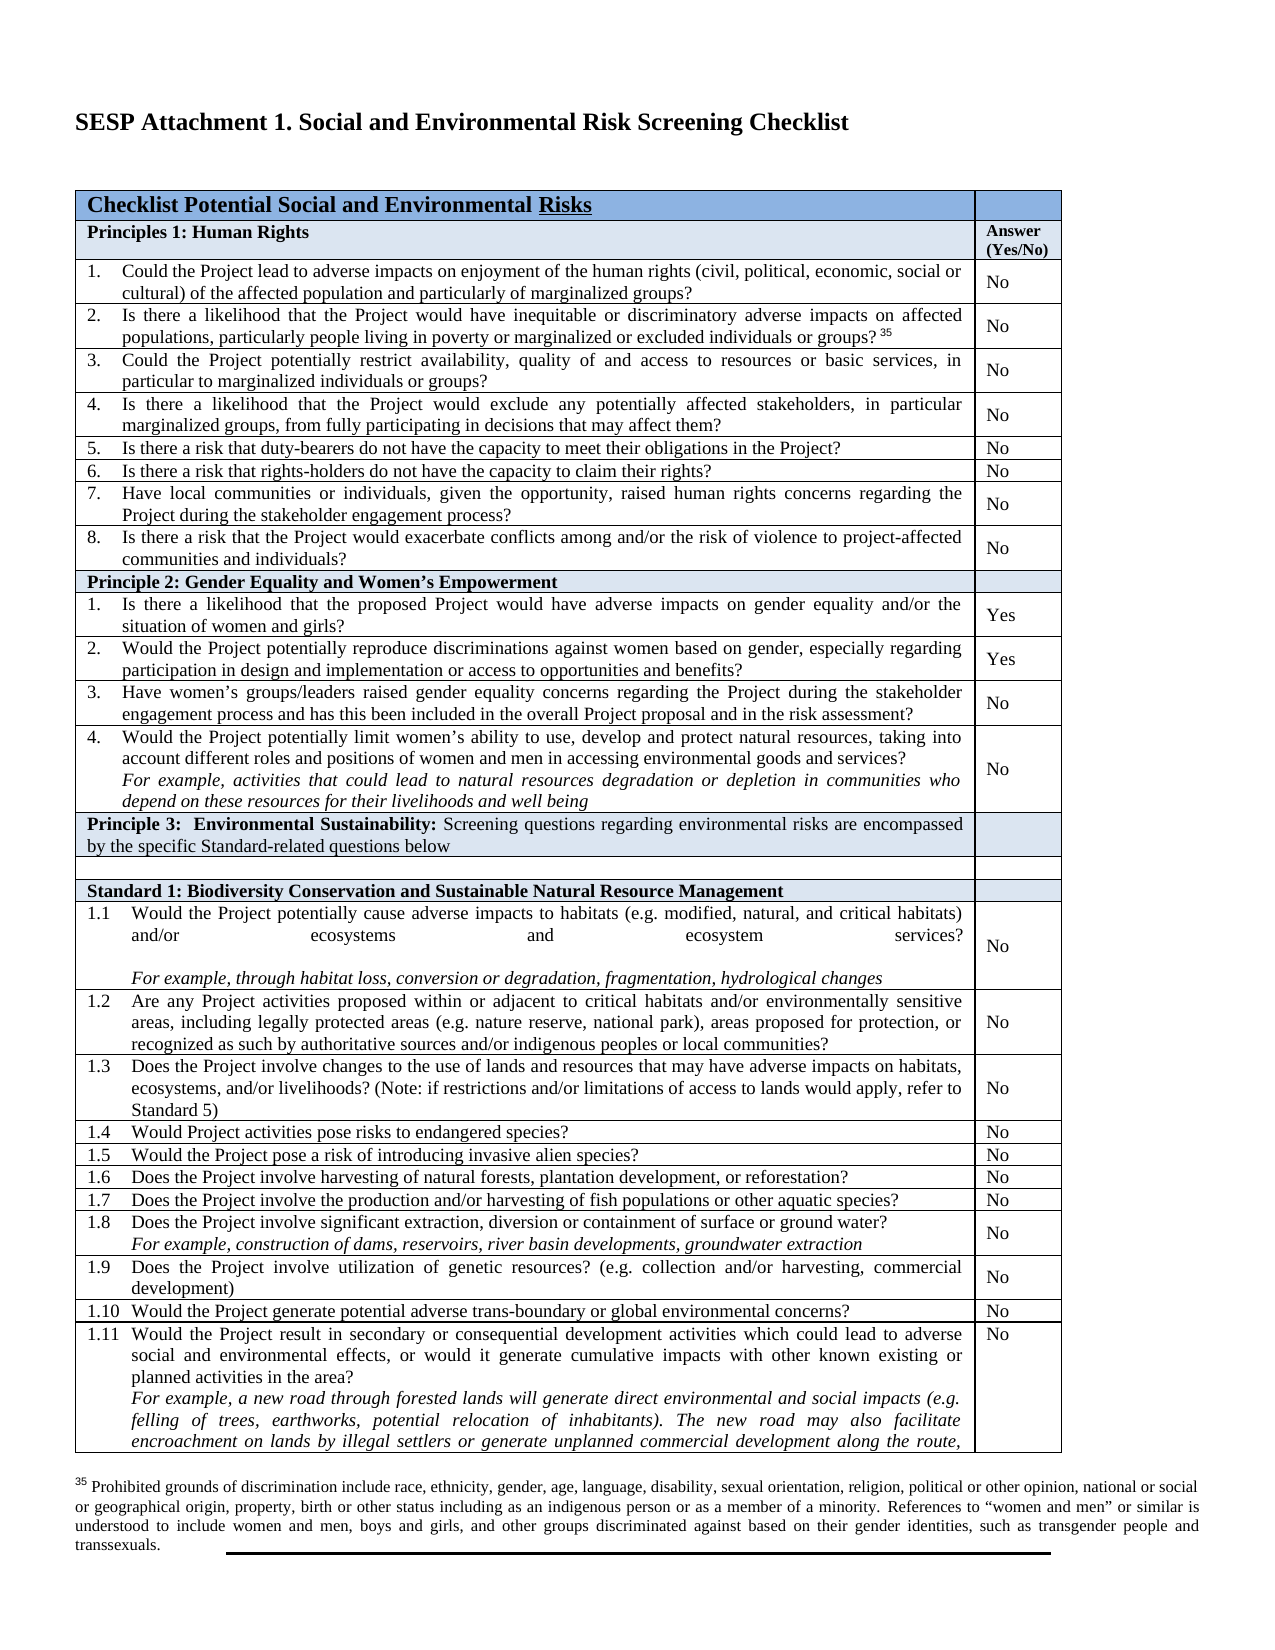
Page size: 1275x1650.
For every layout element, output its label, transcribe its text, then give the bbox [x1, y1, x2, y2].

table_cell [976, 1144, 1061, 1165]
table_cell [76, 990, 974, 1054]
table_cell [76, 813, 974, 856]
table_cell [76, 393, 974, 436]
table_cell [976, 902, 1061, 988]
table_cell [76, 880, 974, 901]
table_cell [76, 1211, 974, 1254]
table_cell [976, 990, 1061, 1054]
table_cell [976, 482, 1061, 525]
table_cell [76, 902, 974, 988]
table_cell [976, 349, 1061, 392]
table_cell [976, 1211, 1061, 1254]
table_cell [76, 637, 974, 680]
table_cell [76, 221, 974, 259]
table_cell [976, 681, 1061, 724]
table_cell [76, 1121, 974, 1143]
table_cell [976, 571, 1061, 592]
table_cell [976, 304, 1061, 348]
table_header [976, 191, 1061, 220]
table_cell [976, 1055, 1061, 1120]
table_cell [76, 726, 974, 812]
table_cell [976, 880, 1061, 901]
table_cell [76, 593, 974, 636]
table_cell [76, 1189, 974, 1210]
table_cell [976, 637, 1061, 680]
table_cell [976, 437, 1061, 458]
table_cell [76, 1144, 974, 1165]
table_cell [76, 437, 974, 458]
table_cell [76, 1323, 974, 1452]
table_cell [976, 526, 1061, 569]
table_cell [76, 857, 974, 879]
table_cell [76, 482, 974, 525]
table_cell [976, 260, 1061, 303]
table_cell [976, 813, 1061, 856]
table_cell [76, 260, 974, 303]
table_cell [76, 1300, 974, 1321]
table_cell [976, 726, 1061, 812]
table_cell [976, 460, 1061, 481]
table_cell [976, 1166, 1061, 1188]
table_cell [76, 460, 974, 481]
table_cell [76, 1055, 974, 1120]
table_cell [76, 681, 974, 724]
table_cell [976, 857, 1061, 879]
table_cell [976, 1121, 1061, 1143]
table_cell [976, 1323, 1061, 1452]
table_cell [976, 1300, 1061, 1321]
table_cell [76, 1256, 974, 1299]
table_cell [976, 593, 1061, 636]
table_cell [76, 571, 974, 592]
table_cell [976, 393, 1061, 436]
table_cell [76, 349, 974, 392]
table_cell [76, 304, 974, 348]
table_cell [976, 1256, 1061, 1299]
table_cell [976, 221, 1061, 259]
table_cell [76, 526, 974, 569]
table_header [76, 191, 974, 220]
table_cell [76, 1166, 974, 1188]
text SESP Attachment 1. Social and Environmental Risk Screening Checklist [75, 107, 1200, 135]
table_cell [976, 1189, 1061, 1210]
